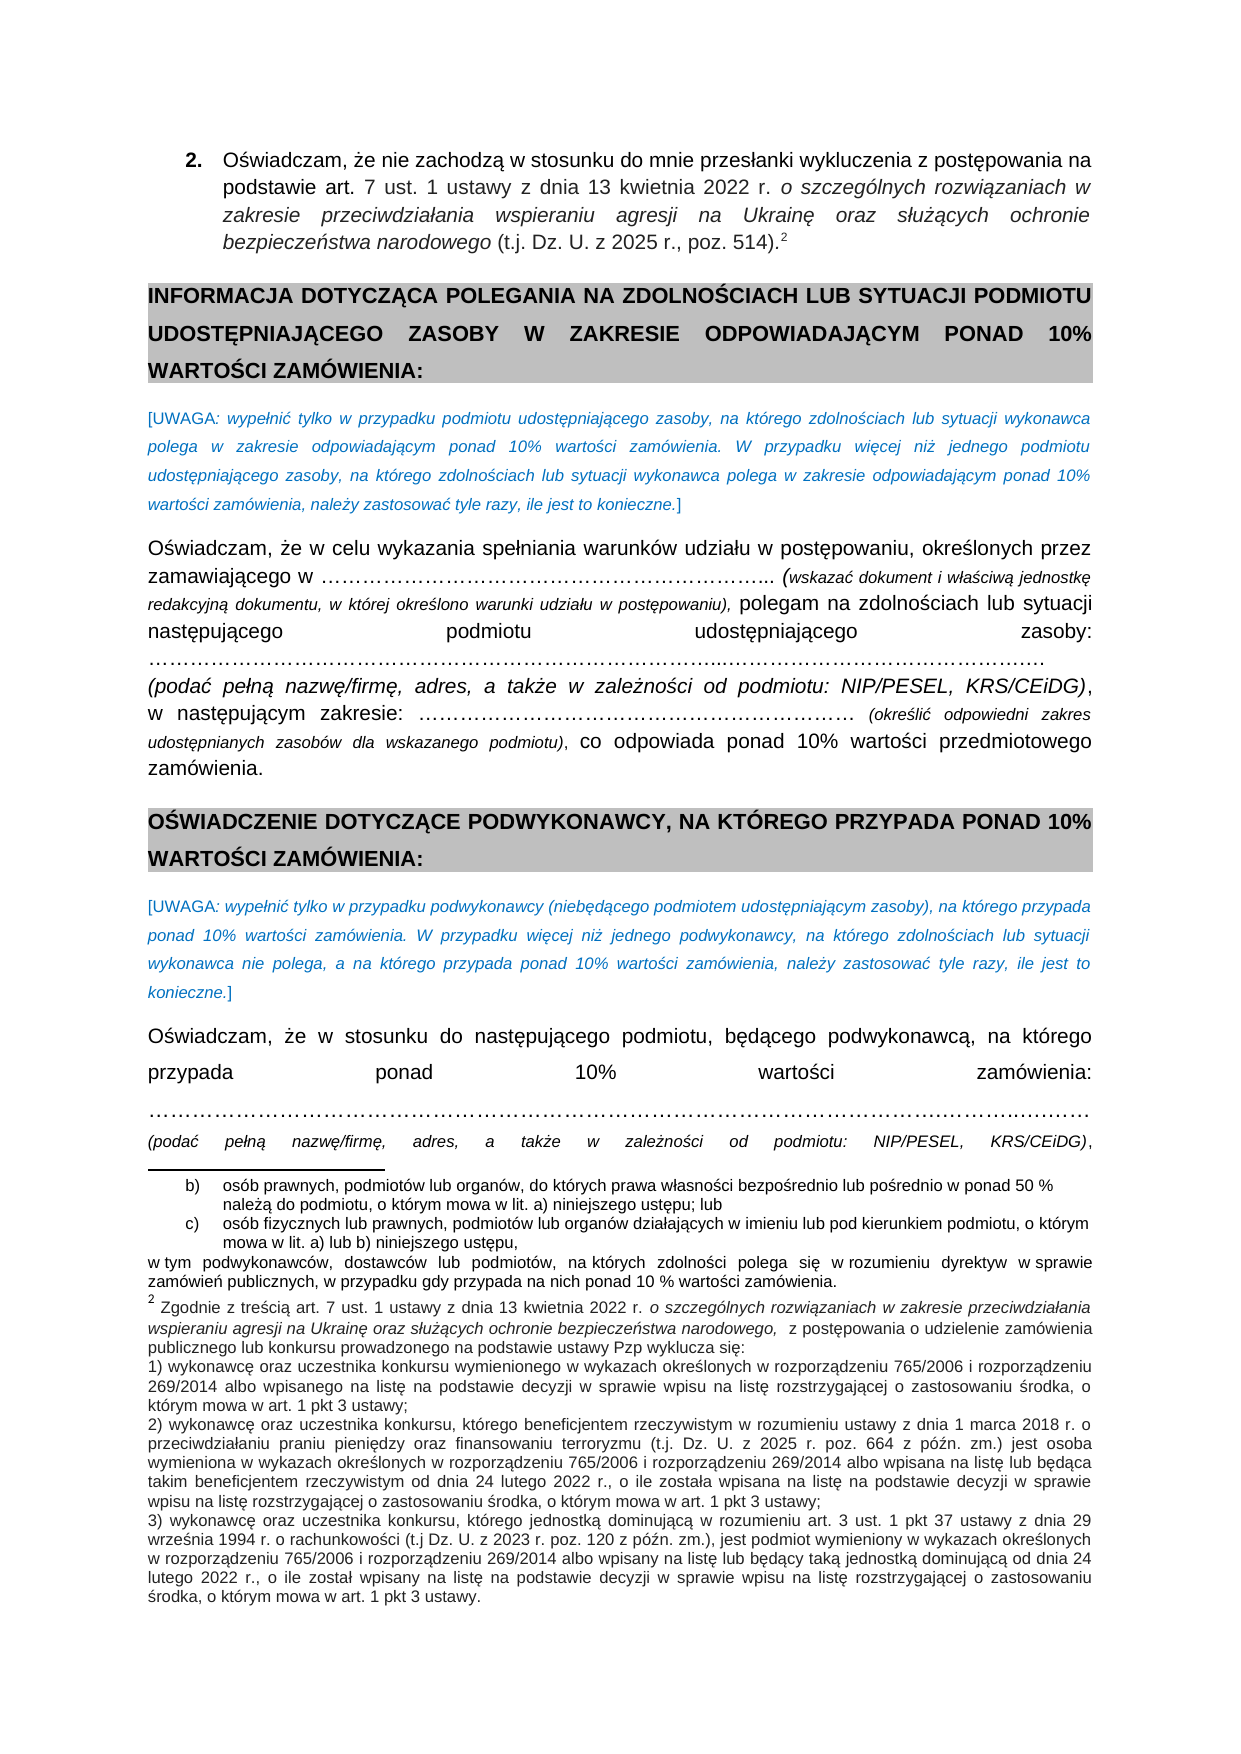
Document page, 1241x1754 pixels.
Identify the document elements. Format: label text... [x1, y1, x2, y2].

text INFORMACJA DOTYCZĄCA POLEGANIA NA ZDOLNOŚCIACH LUB SYTUACJI PODMIOTU UDOSTĘPNIAJĄCEGO ZASOBY W ZAKRESIE ODPOWIADAJĄCYM PONAD 10% WARTOŚCI ZAMÓWIENIA: [148, 283, 1093, 383]
list Oświadczam, że nie zachodzą w stosunku do mnie przesłanki wykluczenia z postępowania na podstawie art. 7 ust. 1 ustawy z dnia 13 kwietnia 2022 r. o szczególnych rozwiązaniach w zakresie przeciwdziałania wspieraniu agresji na Ukrainę oraz służących ochronie bezpieczeństwa narodowego (t.j. Dz. U. z 2025 r., poz. 514). [185, 148, 1093, 254]
text [UWAGA: wypełnić tylko w przypadku podwykonawcy (niebędącego podmiotem udostępniającym zasoby), na którego przypada ponad 10% wartości zamówienia. W przypadku więcej niż jednego podwykonawcy, na którego zdolnościach lub sytuacji wykonawca nie polega, a na którego przypada ponad 10% wartości zamówienia, należy zastosować tyle razy, ile jest to konieczne.] [148, 897, 1093, 1002]
text Oświadczam, że w stosunku do następującego podmiotu, będącego podwykonawcą, na którego przypada ponad 10% wartości zamówienia: ……………………………………………………………………………………………….………..….…… (podać pełną nazwę/firmę, adres, a także w zależności od podmiotu: NIP/PESEL, KRS/CEiDG), nie zachodzą podstawy wykluczenia z postępowania o udzielenie zamówienia przewidziane w art. 5k rozporządzenia 833/2014 w brzmieniu nadanym rozporządzeniem 2022/576. [148, 1024, 1093, 1151]
text OŚWIADCZENIE DOTYCZĄCE PODWYKONAWCY, NA KTÓREGO PRZYPADA PONAD 10% WARTOŚCI ZAMÓWIENIA: [148, 808, 1093, 872]
text [UWAGA: wypełnić tylko w przypadku podmiotu udostępniającego zasoby, na którego zdolnościach lub sytuacji wykonawca polega w zakresie odpowiadającym ponad 10% wartości zamówienia. W przypadku więcej niż jednego podmiotu udostępniającego zasoby, na którego zdolnościach lub sytuacji wykonawca polega w zakresie odpowiadającym ponad 10% wartości zamówienia, należy zastosować tyle razy, ile jest to konieczne.] [148, 408, 1093, 514]
text Oświadczam, że w celu wykazania spełniania warunków udziału w postępowaniu, określonych przez zamawiającego w ………………………………………………………... (wskazać dokument i właściwą jednostkę redakcyjną dokumentu, w której określono warunki udziału w postępowaniu), polegam na zdolnościach lub sytuacji następującego podmiotu udostępniającego zasoby: ………………………………………………………………………...…………………………………….… (podać pełną nazwę/firmę, adres, a także w zależności od podmiotu: NIP/PESEL, KRS/CEiDG), w następującym zakresie: ……………………………………………………… (określić odpowiedni zakres udostępnianych zasobów dla wskazanego podmiotu), co odpowiada ponad 10% wartości przedmiotowego zamówienia. [148, 536, 1093, 780]
